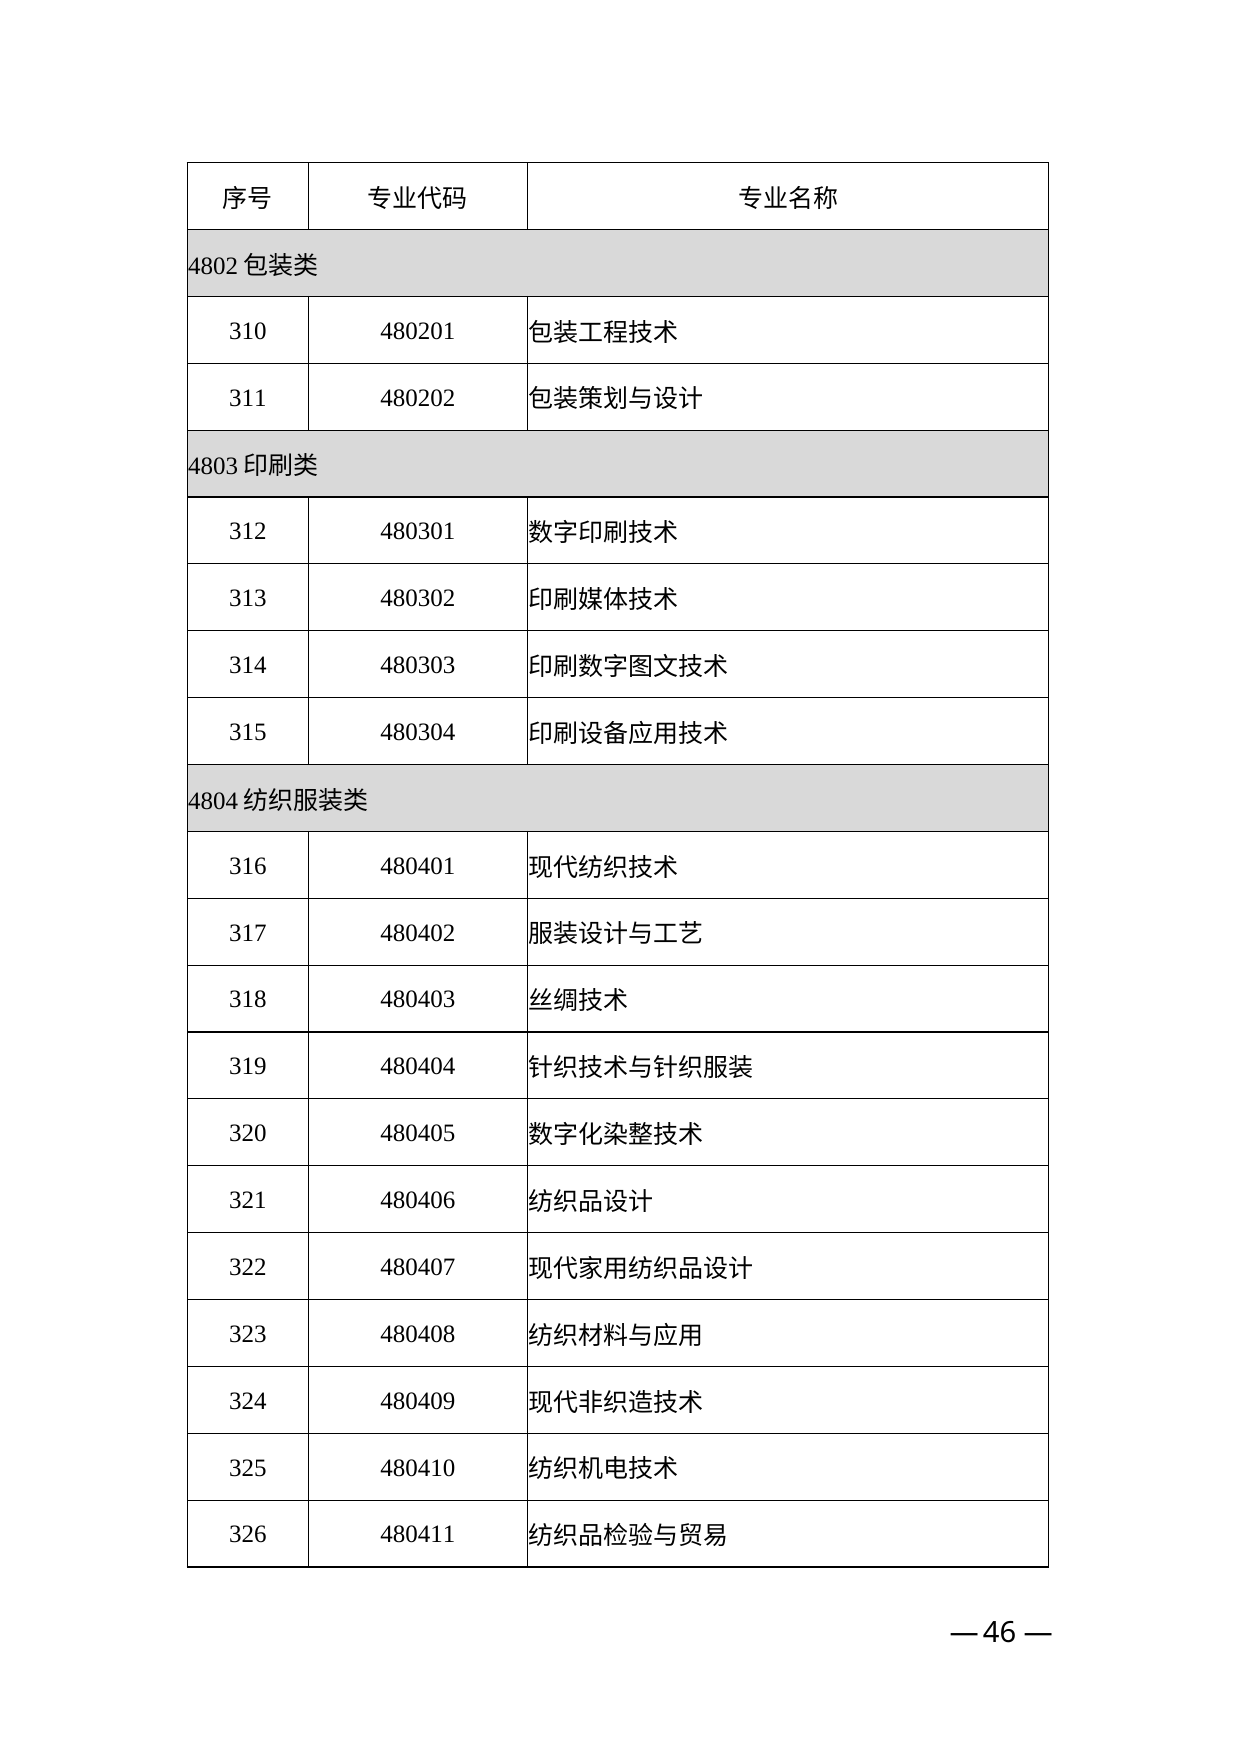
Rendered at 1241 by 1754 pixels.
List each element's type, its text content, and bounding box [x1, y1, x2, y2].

table_cell 纺织品检验与贸易 [528, 1501, 1048, 1566]
table_cell 319 [188, 1033, 308, 1098]
table_cell 480302 [309, 564, 527, 630]
table_cell 322 [188, 1233, 308, 1299]
table_cell 480408 [309, 1300, 527, 1366]
table_cell 480303 [309, 631, 527, 697]
table_cell 320 [188, 1099, 308, 1165]
table_cell 321 [188, 1166, 308, 1232]
table_cell 4802包装类 [188, 230, 1048, 296]
table_cell 480405 [309, 1099, 527, 1165]
table_cell 314 [188, 631, 308, 697]
table_cell 480411 [309, 1501, 527, 1566]
table_cell 480401 [309, 832, 527, 898]
table_cell 4803印刷类 [188, 431, 1048, 496]
table_cell 针织技术与针织服装 [528, 1033, 1048, 1098]
table_cell 480404 [309, 1033, 527, 1098]
table_header 序号 [188, 163, 308, 229]
table_cell 323 [188, 1300, 308, 1366]
table_cell 4804纺织服装类 [188, 765, 1048, 831]
table_cell 310 [188, 297, 308, 363]
table_cell 480201 [309, 297, 527, 363]
table_cell 480202 [309, 364, 527, 429]
table_cell 312 [188, 498, 308, 563]
table_cell 313 [188, 564, 308, 630]
table_cell 包装策划与设计 [528, 364, 1048, 429]
table_cell 480402 [309, 899, 527, 964]
table_cell 480406 [309, 1166, 527, 1232]
table_cell 480410 [309, 1434, 527, 1499]
table_cell 318 [188, 966, 308, 1031]
table_header 专业名称 [528, 163, 1048, 229]
table_cell 480403 [309, 966, 527, 1031]
table_cell 印刷数字图文技术 [528, 631, 1048, 697]
table_cell 480409 [309, 1367, 527, 1433]
table_cell 311 [188, 364, 308, 429]
table_cell 现代家用纺织品设计 [528, 1233, 1048, 1299]
table_cell 317 [188, 899, 308, 964]
table_cell 480407 [309, 1233, 527, 1299]
table_cell 纺织品设计 [528, 1166, 1048, 1232]
table_cell 包装工程技术 [528, 297, 1048, 363]
table_cell 数字化染整技术 [528, 1099, 1048, 1165]
table_cell 丝绸技术 [528, 966, 1048, 1031]
table_cell 326 [188, 1501, 308, 1566]
table_cell 现代纺织技术 [528, 832, 1048, 898]
table_cell 纺织材料与应用 [528, 1300, 1048, 1366]
table_cell 325 [188, 1434, 308, 1499]
table_header 专业代码 [309, 163, 527, 229]
table_cell 480304 [309, 698, 527, 764]
table_cell 数字印刷技术 [528, 498, 1048, 563]
table_cell 服装设计与工艺 [528, 899, 1048, 964]
table_cell 480301 [309, 498, 527, 563]
table_cell 315 [188, 698, 308, 764]
table_cell 现代非织造技术 [528, 1367, 1048, 1433]
table_cell 316 [188, 832, 308, 898]
table_cell 印刷设备应用技术 [528, 698, 1048, 764]
table_cell 324 [188, 1367, 308, 1433]
table_cell 印刷媒体技术 [528, 564, 1048, 630]
table_cell 纺织机电技术 [528, 1434, 1048, 1499]
